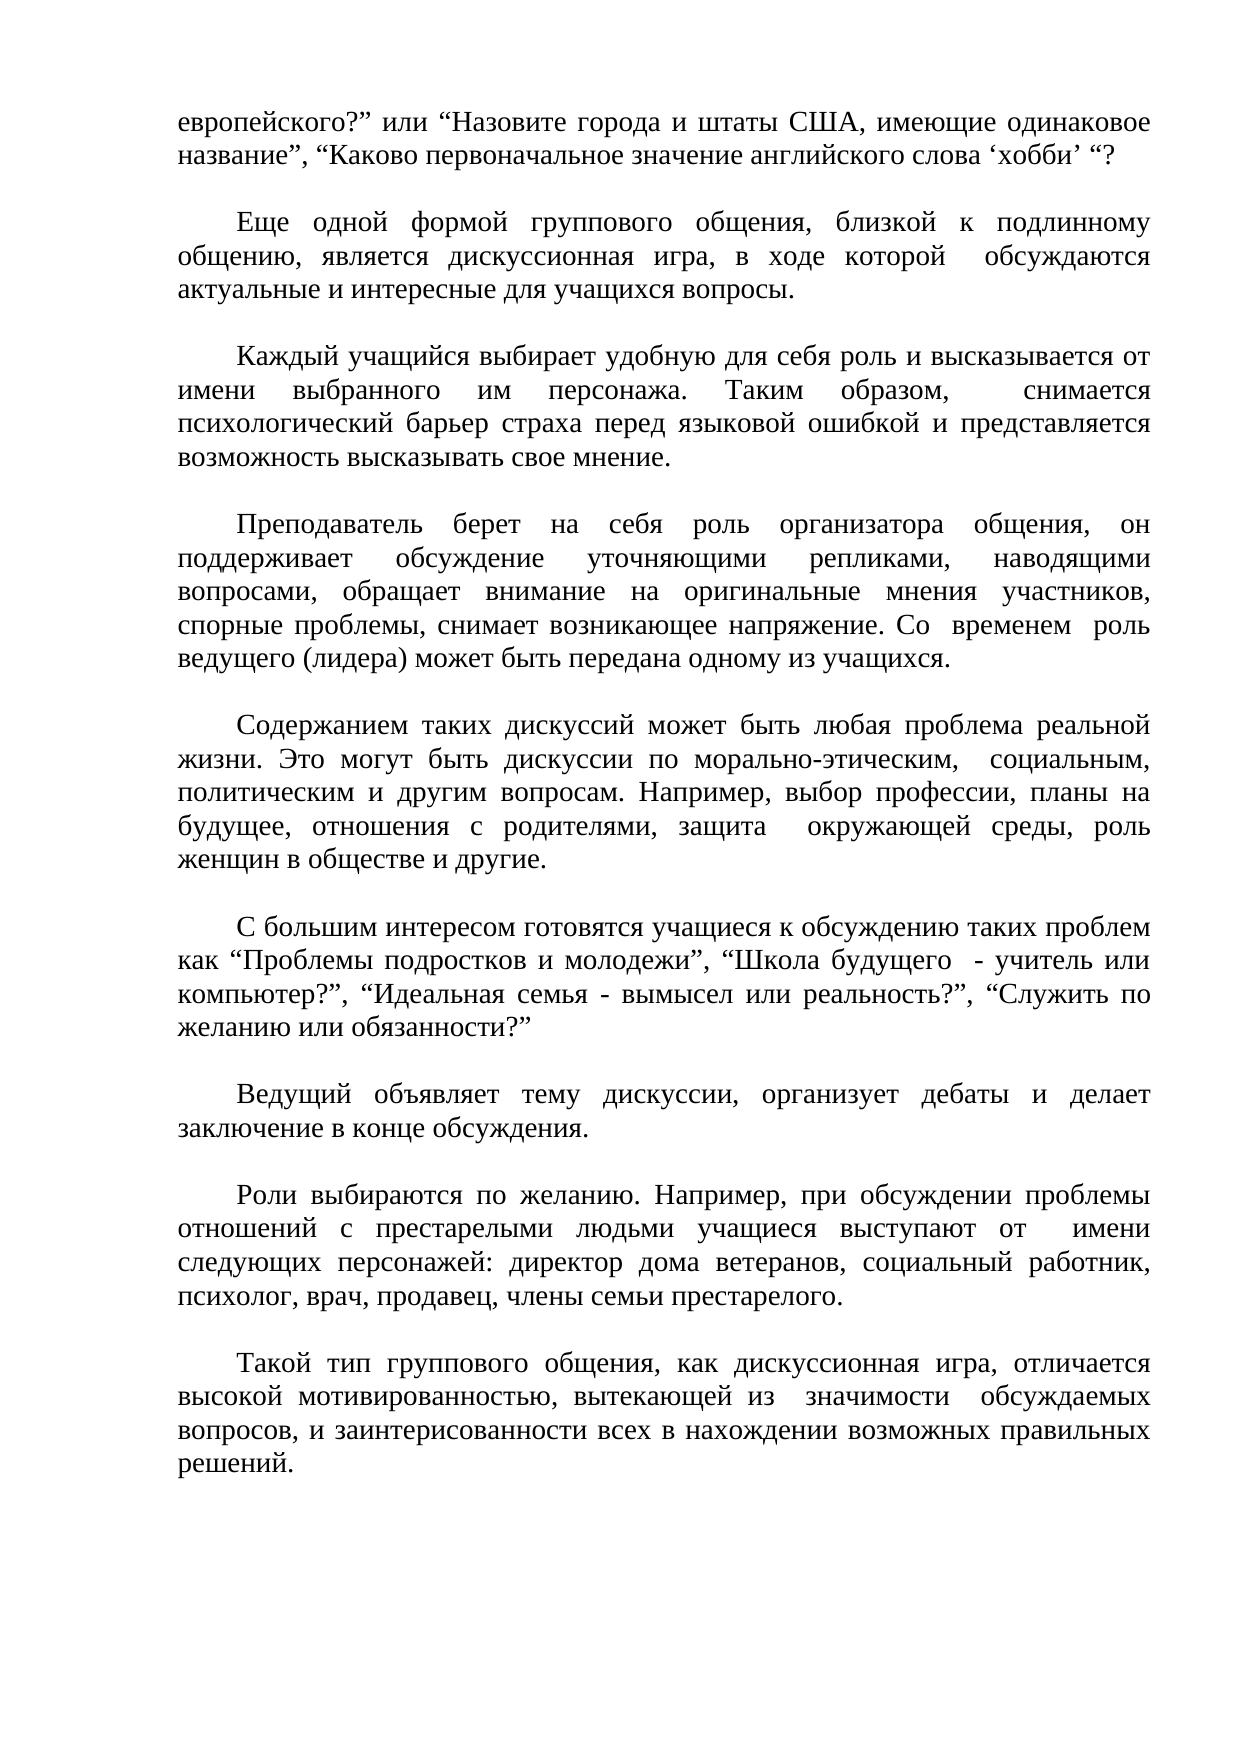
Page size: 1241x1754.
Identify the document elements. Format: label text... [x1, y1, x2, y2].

text Еще одной формой группового общения, близкой к подлинному общению, является дискуссионная игра, в ходе которой обсуждаются актуальные и интересные для учащихся вопросы. [177, 204, 1152, 305]
text Такой тип группового общения, как дискуссионная игра, отличается высокой мотивированностью, вытекающей из значимости обсуждаемых вопросов, и заинтерисованности всех в нахождении возможных правильных решений. [177, 1345, 1152, 1479]
text Роли выбираются по желанию. Например, при обсуждении проблемы отношений с престарелыми людьми учащиеся выступают от имени следующих персонажей: директор дома ветеранов, социальный работник, психолог, врач, продавец, члены семьи престарелого. [177, 1177, 1152, 1311]
text Преподаватель берет на себя роль организатора общения, он поддерживает обсуждение уточняющими репликами, наводящими вопросами, обращает внимание на оригинальные мнения участников, спорные проблемы, снимает возникающее напряжение. Со временем роль ведущего (лидера) может быть передана одному из учащихся. [177, 506, 1152, 674]
text Каждый учащийся выбирает удобную для себя роль и высказывается от имени выбранного им персонажа. Таким образом, снимается психологический барьер страха перед языковой ошибкой и представляется возможность высказывать свое мнение. [177, 338, 1152, 473]
text С большим интересом готовятся учащиеся к обсуждению таких проблем как “Проблемы подростков и молодежи”, “Школа будущего - учитель или компьютер?”, “Идеальная семья - вымысел или реальность?”, “Служить по желанию или обязанности?” [177, 909, 1152, 1043]
text Содержанием таких дискуссий может быть любая проблема реальной жизни. Это могут быть дискуссии по морально-этическим, социальным, политическим и другим вопросам. Например, выбор профессии, планы на будущее, отношения с родителями, защита окружающей среды, роль женщин в обществе и другие. [177, 707, 1152, 875]
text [177, 104, 1152, 171]
text Ведущий объявляет тему дискуссии, организует дебаты и делает заключение в конце обсуждения. [177, 1076, 1152, 1143]
